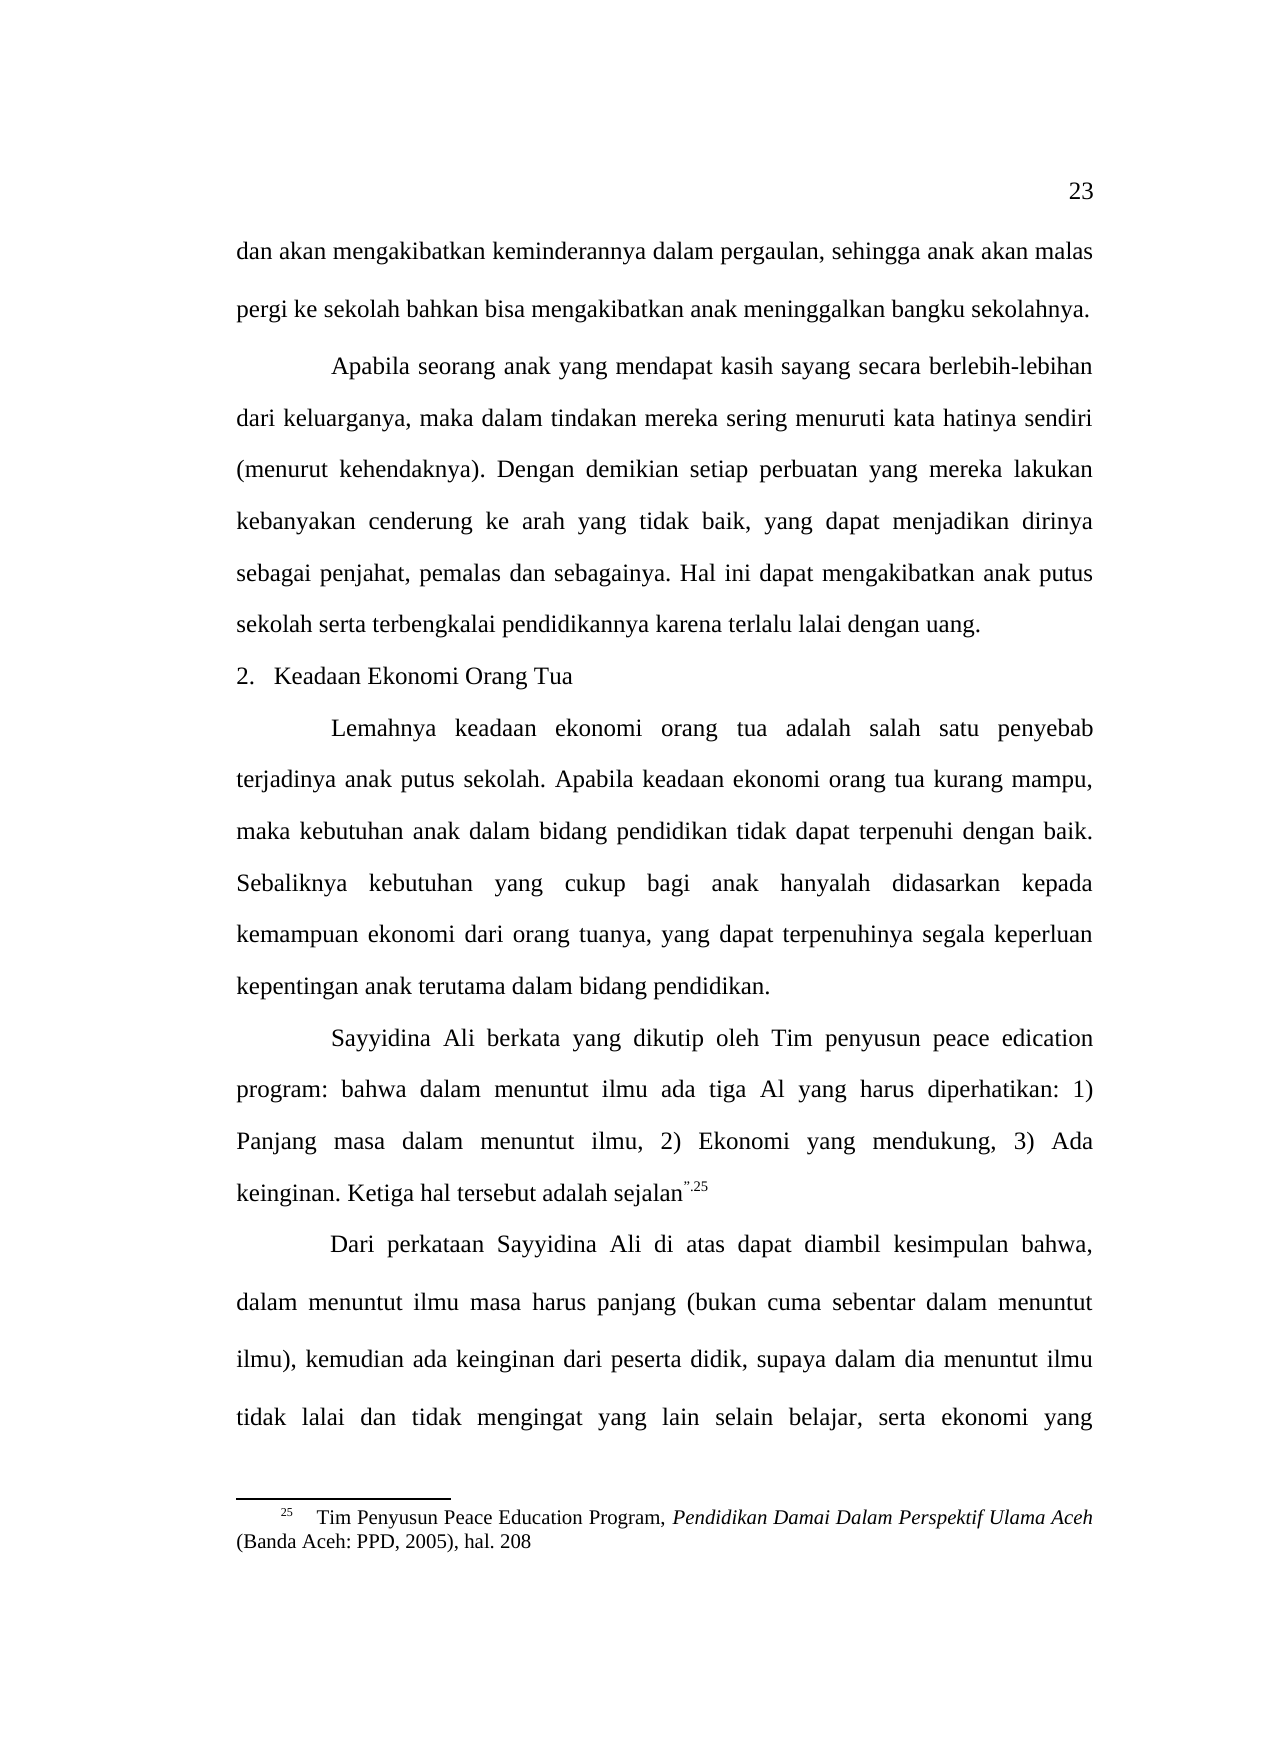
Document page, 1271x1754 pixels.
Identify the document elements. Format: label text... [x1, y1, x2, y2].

list Keadaan Ekonomi Orang Tua [236, 661, 1094, 690]
text Sayyidina Ali berkata yang dikutip oleh Tim penyusun peace edication program: bahwa dalam menuntut ilmu ada tiga Al yang harus diperhatikan: 1) Panjang masa dalam menuntut ilmu, 2) Ekonomi yang mendukung, 3) Ada keinginan. Ketiga hal tersebut adalah sejalan”. [236, 1023, 1094, 1207]
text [236, 236, 1094, 322]
text Apabila seorang anak yang mendapat kasih sayang secara berlebih-lebihan dari keluarganya, maka dalam tindakan mereka sering menuruti kata hatinya sendiri (menurut kehendaknya). Dengan demikian setiap perbuatan yang mereka lakukan kebanyakan cenderung ke arah yang tidak baik, yang dapat menjadikan dirinya sebagai penjahat, pemalas dan sebagainya. Hal ini dapat mengakibatkan anak putus sekolah serta terbengkalai pendidikannya karena terlalu lalai dengan uang. [236, 351, 1094, 638]
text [236, 1229, 1094, 1431]
text Lemahnya keadaan ekonomi orang tua adalah salah satu penyebab terjadinya anak putus sekolah. Apabila keadaan ekonomi orang tua kurang mampu, maka kebutuhan anak dalam bidang pendidikan tidak dapat terpenuhi dengan baik. Sebaliknya kebutuhan yang cukup bagi anak hanyalah didasarkan kepada kemampuan ekonomi dari orang tuanya, yang dapat terpenuhinya segala keperluan kepentingan anak terutama dalam bidang pendidikan. [236, 713, 1094, 1000]
